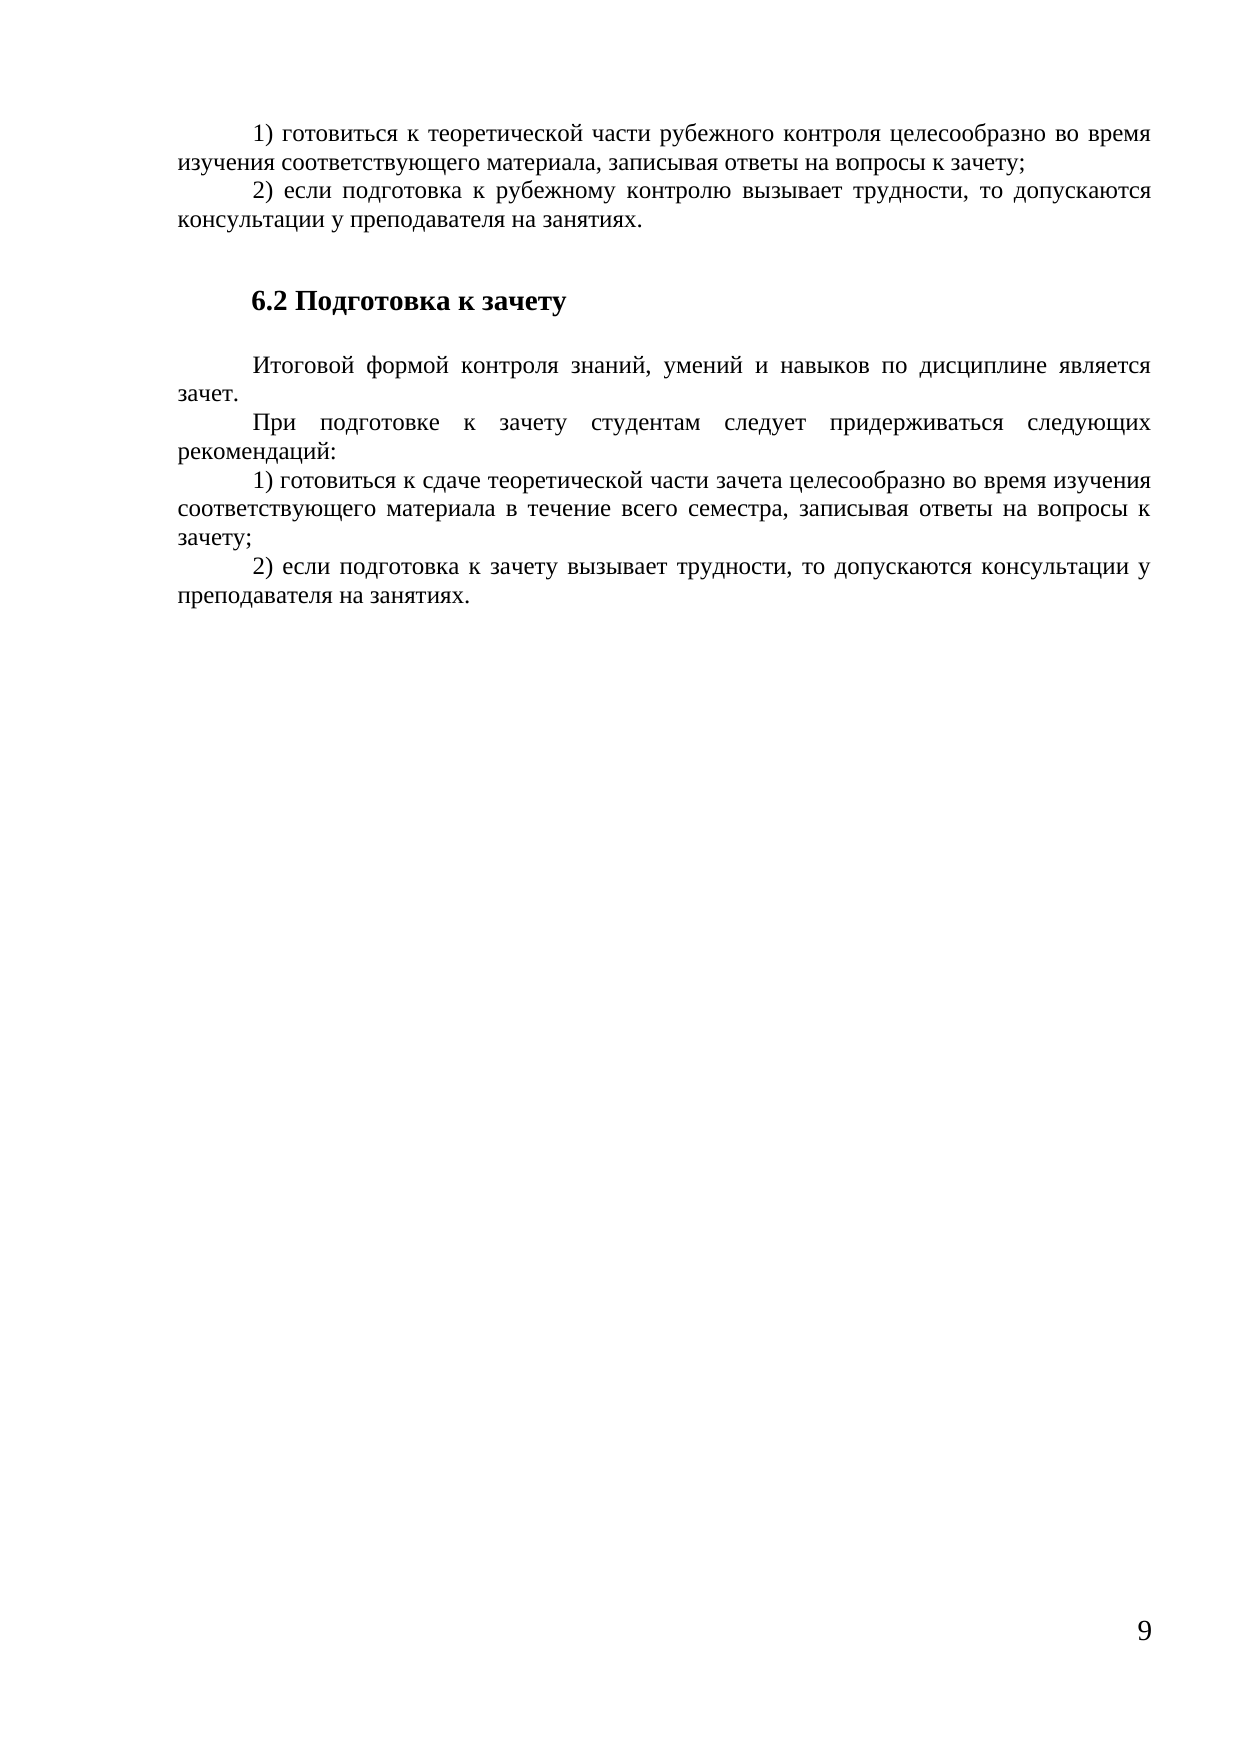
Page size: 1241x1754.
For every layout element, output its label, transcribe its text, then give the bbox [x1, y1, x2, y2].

subtitle 6.2 Подготовка к зачету [177, 283, 1152, 316]
text 1) готовиться к сдаче теоретической части зачета целесообразно во время изучения соответствующего материала в течение всего семестра, записывая ответы на вопросы к зачету; [177, 465, 1152, 551]
text 1) готовиться к теоретической части рубежного контроля целесообразно во время изучения соответствующего материала, записывая ответы на вопросы к зачету; [177, 118, 1152, 176]
text При подготовке к зачету студентам следует придерживаться следующих рекомендаций: [177, 407, 1152, 465]
text Итоговой формой контроля знаний, умений и навыков по дисциплине является зачет. [177, 350, 1152, 407]
text 2) если подготовка к рубежному контролю вызывает трудности, то допускаются консультации у преподавателя на занятиях. [177, 176, 1152, 233]
text 2) если подготовка к зачету вызывает трудности, то допускаются консультации у преподавателя на занятиях. [177, 551, 1152, 608]
